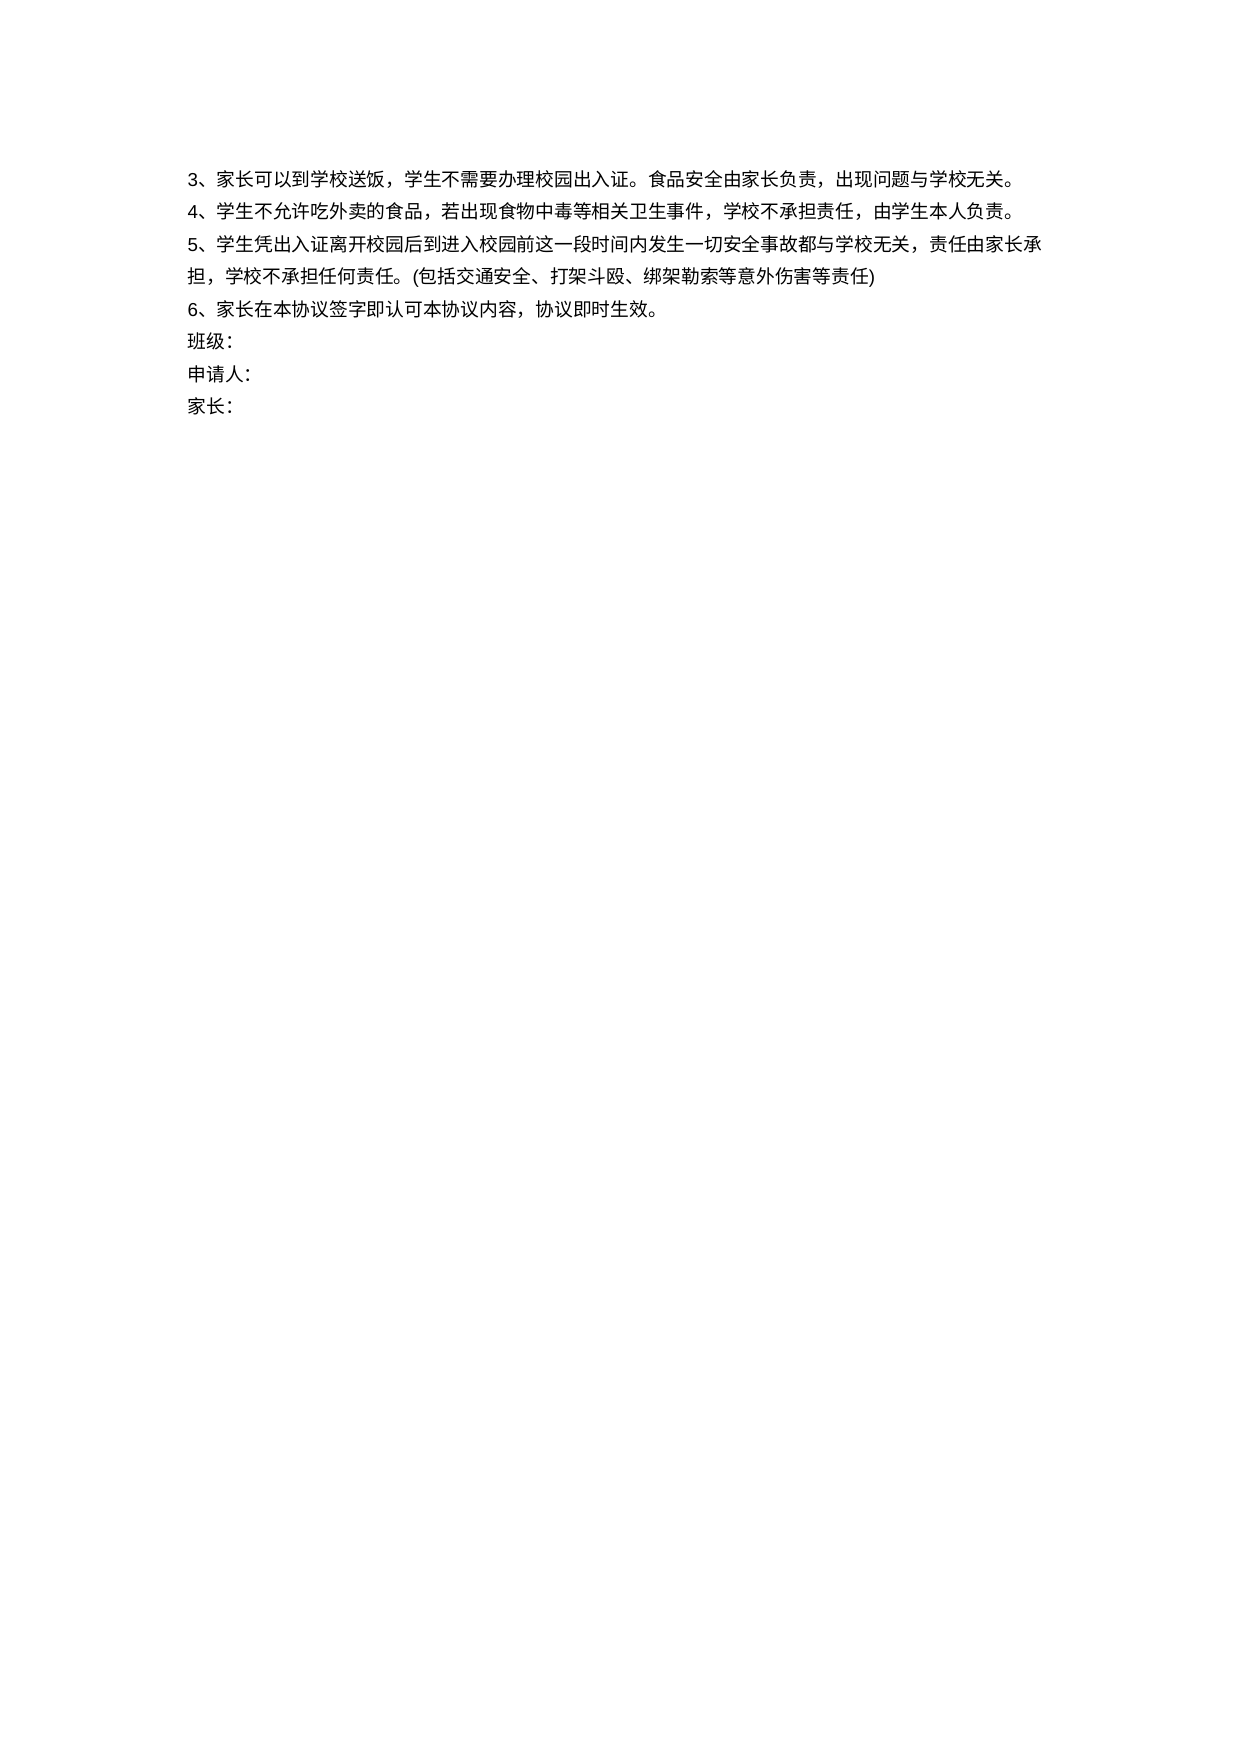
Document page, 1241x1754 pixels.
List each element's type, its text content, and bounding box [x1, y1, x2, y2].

text 5、学生凭出入证离开校园后到进入校园前这一段时间内发生一切安全事故都与学校无关，责任由家长承担，学校不承担任何责任。(包括交通安全、打架斗殴、绑架勒索等意外伤害等责任) [187, 227, 1053, 292]
text 4、学生不允许吃外卖的食品，若出现食物中毒等相关卫生事件，学校不承担责任，由学生本人负责。 [187, 194, 1053, 227]
text 班级： [187, 324, 1053, 357]
text 申请人： [187, 357, 1053, 389]
text 3、家长可以到学校送饭，学生不需要办理校园出入证。食品安全由家长负责，出现问题与学校无关。 [187, 162, 1053, 194]
text 家长： [187, 389, 1053, 422]
text 6、家长在本协议签字即认可本协议内容，协议即时生效。 [187, 292, 1053, 324]
